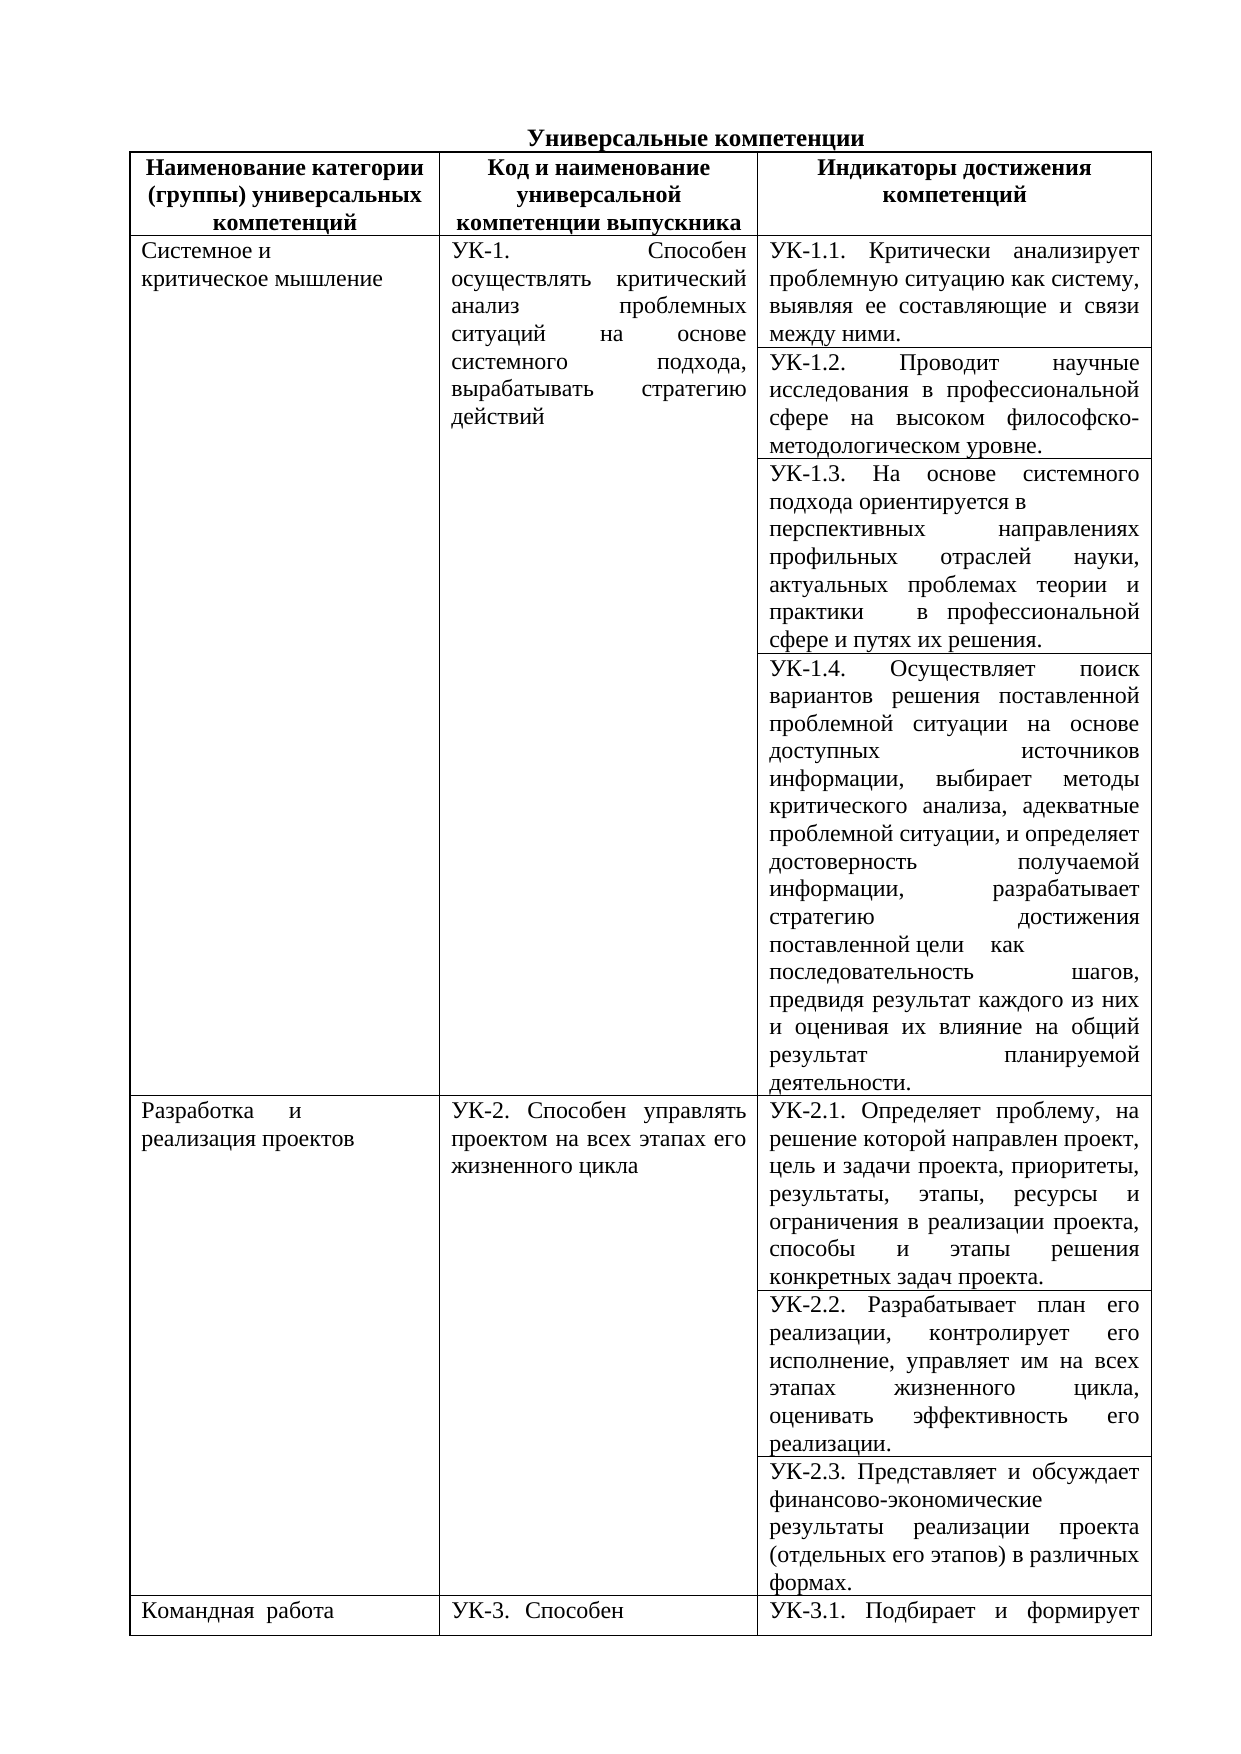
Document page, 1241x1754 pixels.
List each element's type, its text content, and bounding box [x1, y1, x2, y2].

table_header Индикаторы достижения компетенций [758, 153, 1151, 235]
table_cell Системное и критическое мышление [131, 236, 439, 1095]
table_cell УК-2.2. Разрабатывает план его реализации, контролирует его исполнение, управляет им на всех этапах жизненного цикла, оценивать эффективность его реализации. [758, 1291, 1151, 1456]
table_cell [758, 1596, 1151, 1635]
table_cell УК-2.3. Представляет и обсуждает финансово-экономические результаты реализации проекта (отдельных его этапов) в различных формах. [758, 1457, 1151, 1595]
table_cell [131, 1596, 439, 1635]
table_cell Разработка и реализация проектов [131, 1096, 439, 1595]
table_header Наименование категории (группы) универсальных компетенций [131, 153, 439, 235]
table_cell УК-1. Способен осуществлять критический анализ проблемных ситуаций на основе системного подхода, вырабатывать стратегию действий [440, 236, 757, 1095]
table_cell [440, 1596, 757, 1635]
table_cell УК-1.4. Осуществляет поиск вариантов решения поставленной проблемной ситуации на основе доступных источников информации, выбирает методы критического анализа, адекватные проблемной ситуации, и определяет достоверность получаемой информации, разрабатывает стратегию достижения поставленной цели как последовательность шагов, предвидя результат каждого из них и оценивая их влияние на общий результат планируемой деятельности. [758, 654, 1151, 1095]
table_cell УК-1.2. Проводит научные исследования в профессиональной сфере на высоком философско-методологическом уровне. [758, 348, 1151, 458]
table_cell УК-2. Способен управлять проектом на всех этапах его жизненного цикла [440, 1096, 757, 1595]
table_cell УК-2.1. Определяет проблему, на решение которой направлен проект, цель и задачи проекта, приоритеты, результаты, этапы, ресурсы и ограничения в реализации проекта, способы и этапы решения конкретных задач проекта. [758, 1096, 1151, 1289]
list Универсальные компетенции [240, 123, 1152, 151]
table_header Код и наименование универсальной компетенции выпускника [440, 153, 757, 235]
table_cell УК-1.1. Критически анализирует проблемную ситуацию как систему, выявляя ее составляющие и связи между ними. [758, 236, 1151, 347]
table_cell УК-1.3. На основе системного подхода ориентируется в перспективных направлениях профильных отраслей науки, актуальных проблемах теории и практики в профессиональной сфере и путях их решения. [758, 459, 1151, 652]
